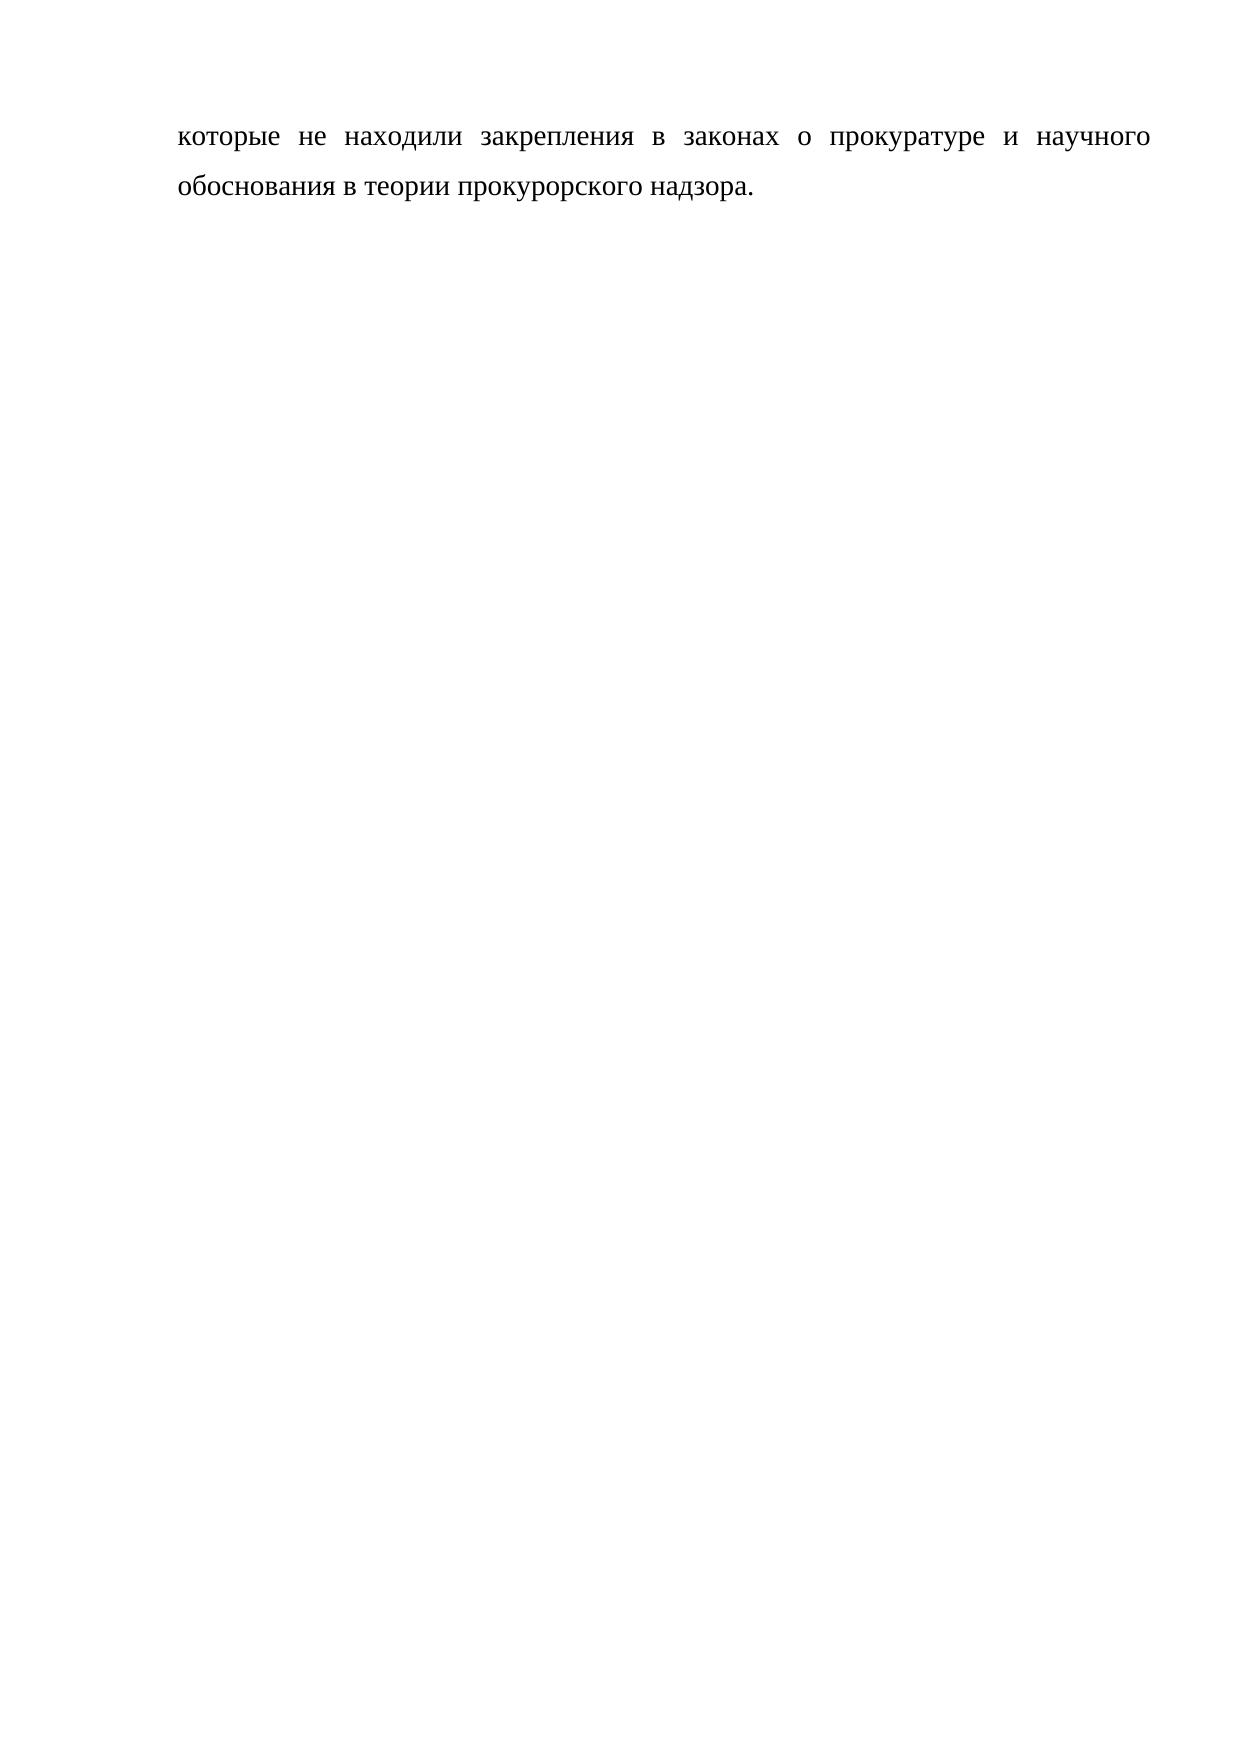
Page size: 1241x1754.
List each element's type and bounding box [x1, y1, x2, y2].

text [177, 118, 1152, 202]
